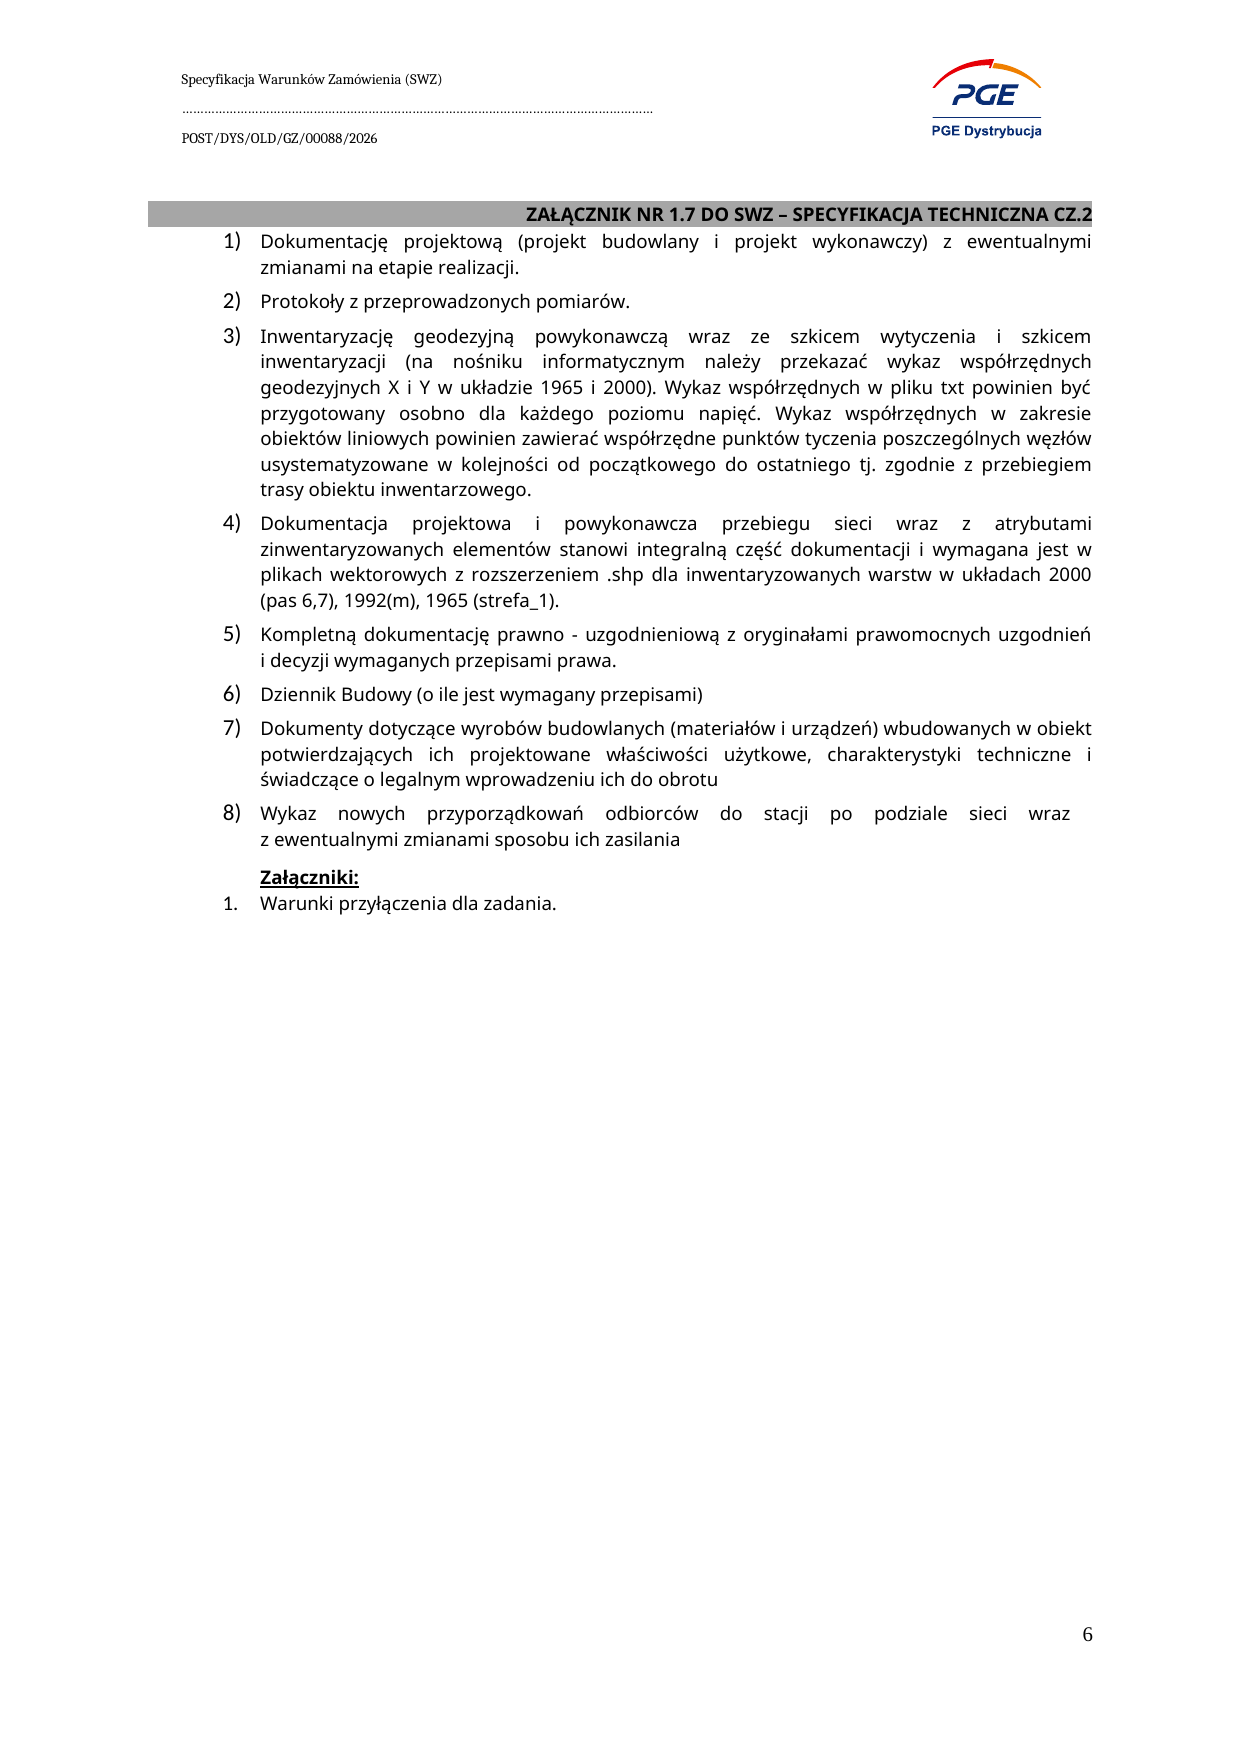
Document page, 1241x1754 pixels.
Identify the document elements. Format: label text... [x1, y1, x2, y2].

list Kompletną dokumentację prawno - uzgodnieniową z oryginałami prawomocnych uzgodnień i decyzji wymaganych przepisami prawa. [223, 619, 1092, 672]
list Wykaz nowych przyporządkowań odbiorców do stacji po podziale sieci wraz z ewentualnymi zmianami sposobu ich zasilania [223, 798, 1092, 852]
list Inwentaryzację geodezyjną powykonawczą wraz ze szkicem wytyczenia i szkicem inwentaryzacji (na nośniku informatycznym należy przekazać wykaz współrzędnych geodezyjnych X i Y w układzie 1965 i 2000). Wykaz współrzędnych w pliku txt powinien być przygotowany osobno dla każdego poziomu napięć. Wykaz współrzędnych w zakresie obiektów liniowych powinien zawierać współrzędne punktów tyczenia poszczególnych węzłów usystematyzowane w kolejności od początkowego do ostatniego tj. zgodnie z przebiegiem trasy obiektu inwentarzowego. [223, 321, 1092, 502]
list Dokumentację projektową (projekt budowlany i projekt wykonawczy) z ewentualnymi zmianami na etapie realizacji. [223, 227, 1092, 280]
list Załączniki: [260, 864, 1092, 890]
list Dokumenty dotyczące wyrobów budowlanych (materiałów i urządzeń) wbudowanych w obiekt potwierdzających ich projektowane właściwości użytkowe, charakterystyki techniczne i świadczące o legalnym wprowadzeniu ich do obrotu [223, 713, 1092, 792]
list Dziennik Budowy (o ile jest wymagany przepisami) [223, 679, 1092, 707]
list Warunki przyłączenia dla zadania. [222, 890, 1092, 916]
list Protokoły z przeprowadzonych pomiarów. [223, 286, 1092, 314]
list Dokumentacja projektowa i powykonawcza przebiegu sieci wraz z atrybutami zinwentaryzowanych elementów stanowi integralną część dokumentacji i wymagana jest w plikach wektorowych z rozszerzeniem .shp dla inwentaryzowanych warstw w układach 2000 (pas 6,7), 1992(m), 1965 (strefa_1). [223, 508, 1092, 613]
